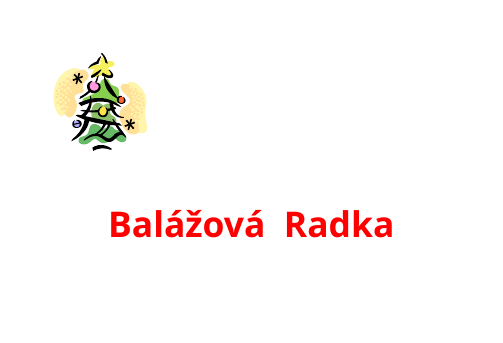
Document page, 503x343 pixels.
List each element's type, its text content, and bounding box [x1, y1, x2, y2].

text Balážová Radka [53, 199, 449, 248]
text Pani [53, 53, 449, 162]
